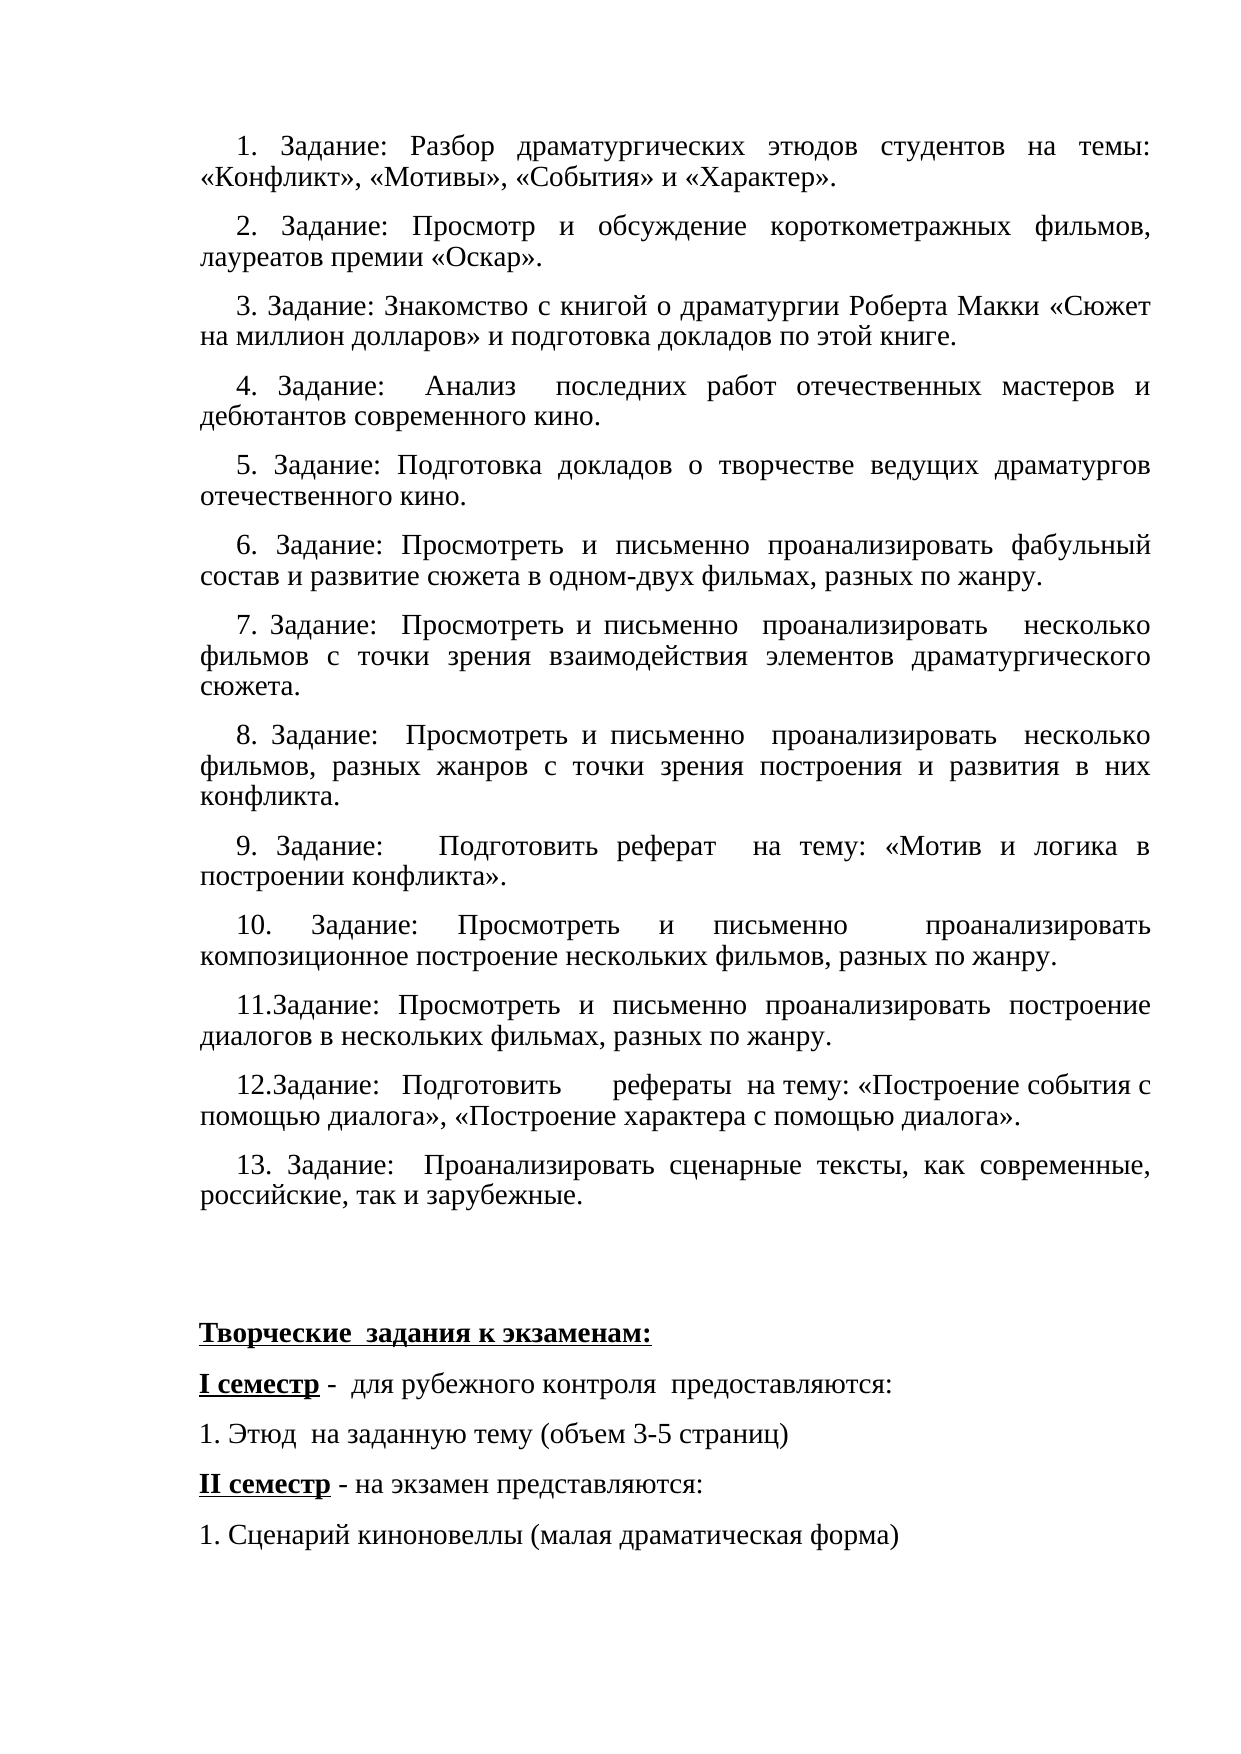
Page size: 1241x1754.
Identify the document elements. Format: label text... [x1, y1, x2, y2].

text 11.Задание: Просмотреть и письменно проанализировать построение диалогов в нескольких фильмах, разных по жанру. [200, 990, 1152, 1051]
text 1. Задание: Разбор драматургических этюдов студентов на темы: «Конфликт», «Мотивы», «События» и «Характер». [200, 131, 1152, 192]
text I семестр - для рубежного контроля предоставляются: [162, 1366, 1152, 1399]
text 3. Задание: Знакомство с книгой о драматургии Роберта Макки «Сюжет на миллион долларов» и подготовка докладов по этой книге. [200, 291, 1152, 352]
text 10. Задание: Просмотреть и письменно проанализировать композиционное построение нескольких фильмов, разных по жанру. [200, 910, 1152, 971]
text 9. Задание: Подготовить реферат на тему: «Мотив и логика в построении конфликта». [200, 831, 1152, 892]
text 1. Сценарий киноновеллы (малая драматическая форма) [162, 1517, 1152, 1550]
text Творческие задания к экзаменам: [162, 1316, 1152, 1349]
text 2. Задание: Просмотр и обсуждение короткометражных фильмов, лауреатов премии «Оскар». [200, 211, 1152, 272]
text 4. Задание: Анализ последних работ отечественных мастеров и дебютантов современного кино. [200, 371, 1152, 432]
text 13. Задание: Проанализировать сценарные тексты, как современные, российские, так и зарубежные. [200, 1150, 1152, 1211]
text 5. Задание: Подготовка докладов о творчестве ведущих драматургов отечественного кино. [200, 450, 1152, 511]
text 6. Задание: Просмотреть и письменно проанализировать фабульный состав и развитие сюжета в одном-двух фильмах, разных по жанру. [200, 530, 1152, 591]
text 7. Задание: Просмотреть и письменно проанализировать несколько фильмов с точки зрения взаимодействия элементов драматургического сюжета. [200, 610, 1152, 702]
text 8. Задание: Просмотреть и письменно проанализировать несколько фильмов, разных жанров с точки зрения построения и развития в них конфликта. [200, 720, 1152, 812]
text II семестр - на экзамен представляются: [162, 1467, 1152, 1500]
text 1. Этюд на заданную тему (объем 3-5 страниц) [162, 1416, 1152, 1450]
text 12.Задание: Подготовить рефераты на тему: «Построение события с помощью диалога», «Построение характepa с помощью диалога». [200, 1070, 1152, 1131]
